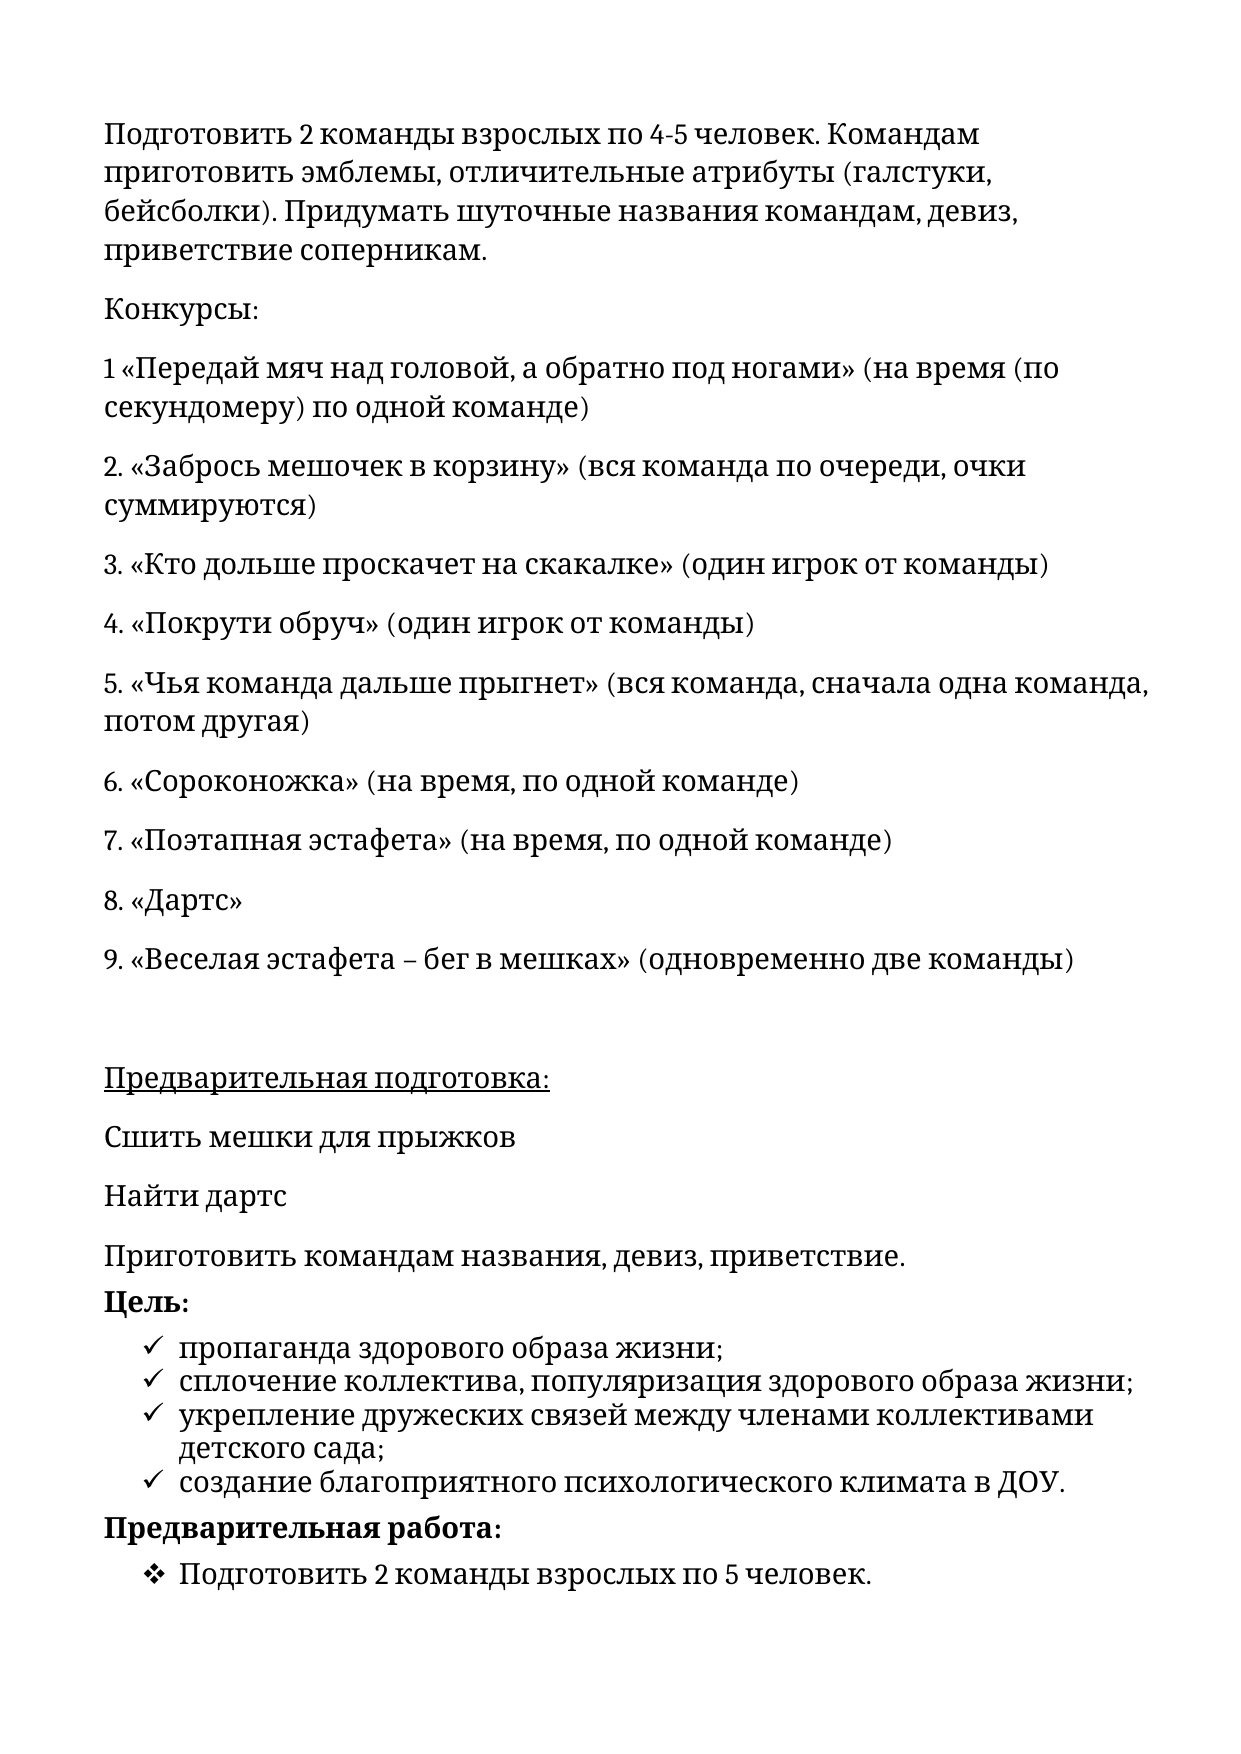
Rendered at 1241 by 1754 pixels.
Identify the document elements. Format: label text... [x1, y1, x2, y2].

text Подготовить 2 команды взрослых по 4-5 человек. Командам приготовить эмблемы, отличительные атрибуты (галстуки, бейсболки). Придумать шуточные названия командам, девиз, приветствие соперникам. [103, 118, 1152, 267]
text 1 «Передай мяч над головой, а обратно под ногами» (на время (по секундомеру) по одной команде) [103, 352, 1152, 424]
list Подготовить 2 команды взрослых по 5 человек. [141, 1558, 1152, 1592]
text Сшить мешки для прыжков [103, 1121, 1152, 1155]
text 5. «Чья команда дальше прыгнет» (вся команда, сначала одна команда, потом другая) [103, 667, 1152, 739]
text 6. «Сороконожка» (на время, по одной команде) [103, 765, 1152, 798]
list создание благоприятного психологического климата в ДОУ. [141, 1466, 1152, 1500]
list сплочение коллектива, популяризация здорового образа жизни; [141, 1366, 1152, 1399]
text Приготовить командам названия, девиз, приветствие. [103, 1240, 1152, 1273]
text 7. «Поэтапная эстафета» (на время, по одной команде) [103, 824, 1152, 858]
text Предварительная работа: [103, 1512, 1152, 1546]
text Цель: [103, 1286, 1152, 1319]
list пропаганда здорового образа жизни; [141, 1332, 1152, 1366]
text 9. «Веселая эстафета – бег в мешках» (одновременно две команды) [103, 943, 1152, 977]
text 2. «Забрось мешочек в корзину» (вся команда по очереди, очки суммируются) [103, 450, 1152, 522]
text 3. «Кто дольше проскачет на скакалке» (один игрок от команды) [103, 548, 1152, 582]
list укрепление дружеских связей между членами коллективами детского сада; [141, 1399, 1152, 1466]
text 8. «Дартс» [103, 884, 1152, 917]
text Найти дартс [103, 1181, 1152, 1214]
text 4. «Покрути обруч» (один игрок от команды) [103, 608, 1152, 641]
text Предварительная подготовка: [103, 1062, 1152, 1095]
text Конкурсы: [103, 293, 1152, 327]
